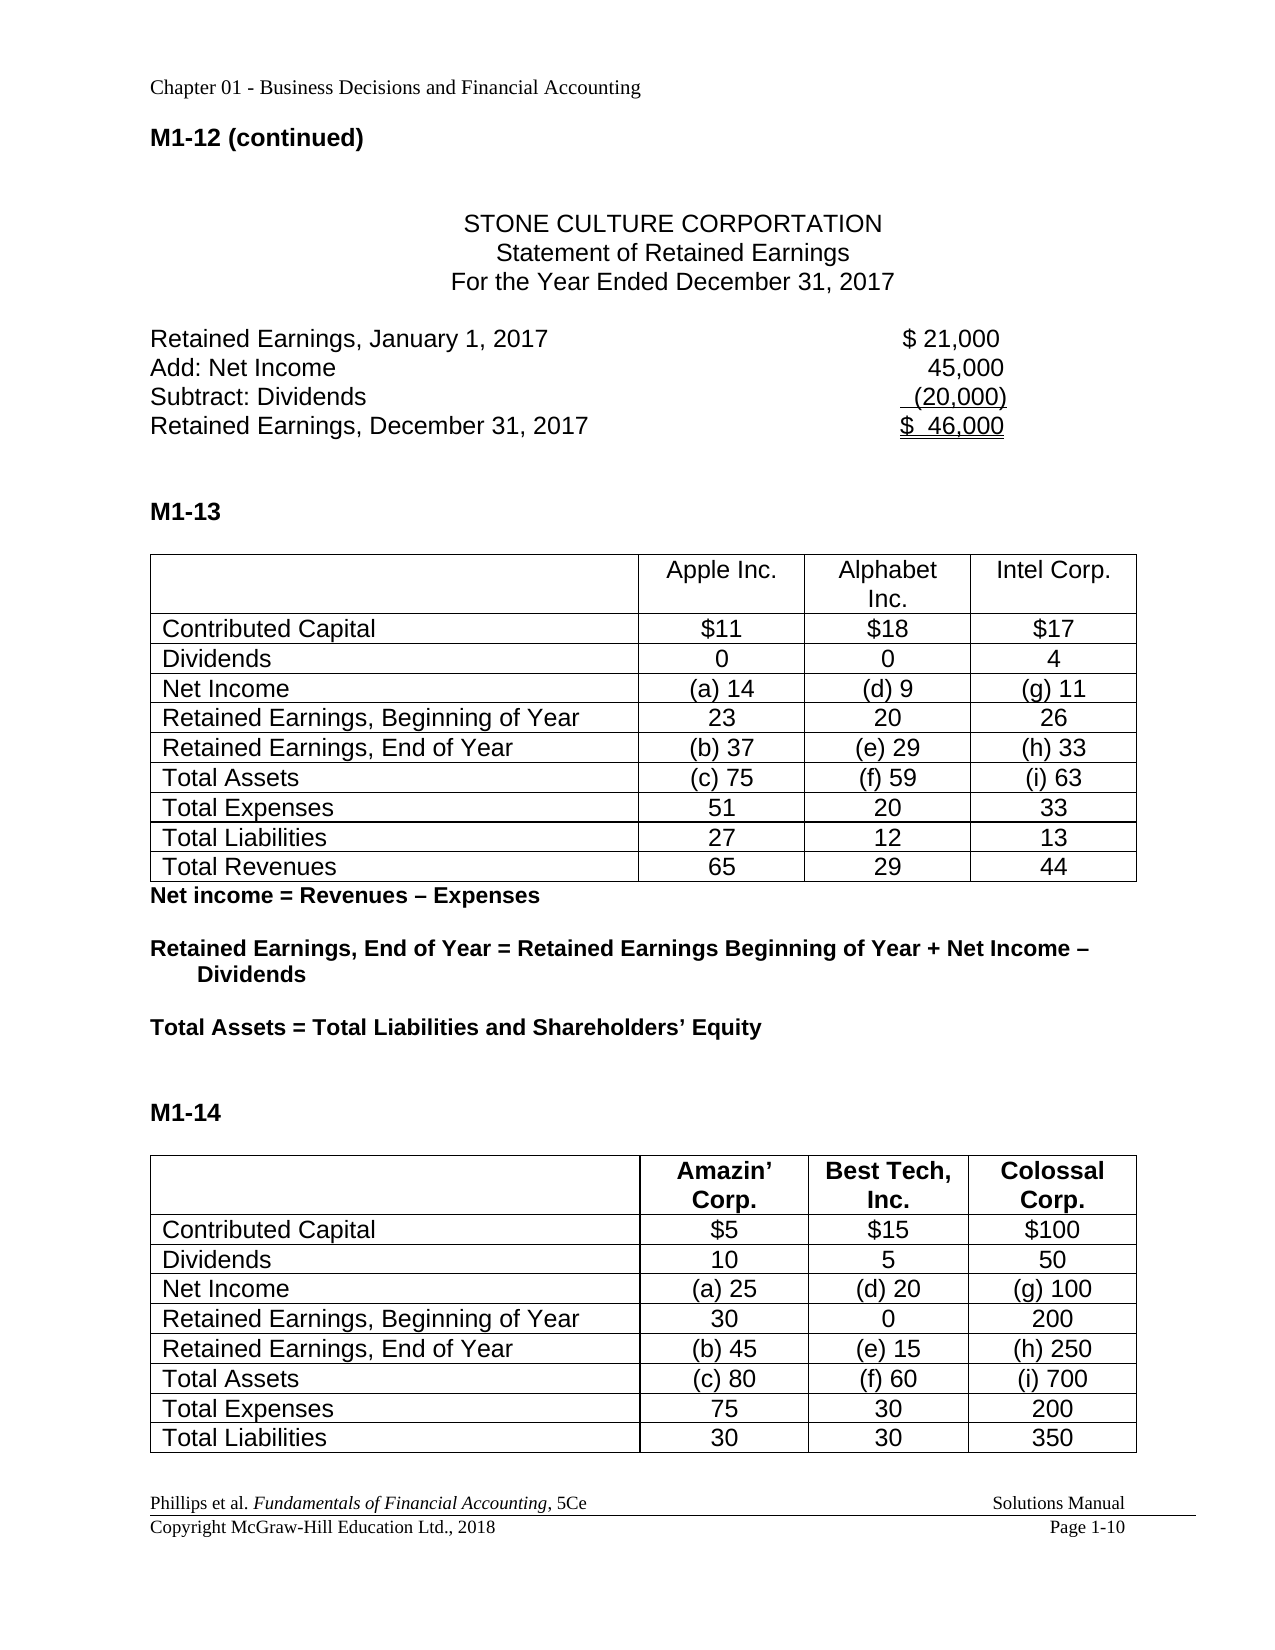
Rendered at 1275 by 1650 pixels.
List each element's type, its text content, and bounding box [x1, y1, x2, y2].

table_cell 200 [969, 1394, 1136, 1422]
table_cell Dividends [151, 1245, 639, 1273]
text Retained Earnings, January 1, 2017 $ 21,000 [150, 324, 1077, 353]
table_cell 65 [639, 852, 804, 881]
text M1-13 [150, 497, 1196, 526]
table_cell (i) 63 [971, 763, 1136, 792]
table_header [151, 555, 638, 613]
table_cell Retained Earnings, End of Year [151, 1334, 639, 1363]
text Retained Earnings, December 31, 2017 $ 46,000 [150, 411, 1196, 439]
table_cell (h) 33 [971, 733, 1136, 762]
table_cell (h) 250 [969, 1334, 1136, 1363]
table_cell Net Income [151, 674, 638, 702]
table_cell 26 [971, 703, 1136, 732]
table_header [151, 1156, 639, 1214]
text M1-14 [150, 1098, 1196, 1126]
table_cell 50 [969, 1245, 1136, 1273]
table_cell 10 [641, 1245, 808, 1273]
table_cell Total Liabilities [151, 1423, 639, 1452]
table_cell $11 [639, 614, 804, 643]
table_cell 27 [639, 823, 804, 851]
text Net income = Revenues – Expenses [150, 882, 1196, 908]
text Statement of Retained Earnings [150, 238, 1196, 267]
table_cell Contributed Capital [151, 1215, 639, 1243]
table_header Best Tech, Inc. [809, 1156, 968, 1214]
table_cell 23 [639, 703, 804, 732]
table_cell 51 [639, 793, 804, 821]
table_cell 0 [809, 1304, 968, 1333]
table_cell Contributed Capital [151, 614, 638, 643]
table_cell (d) 9 [805, 674, 970, 702]
table_cell Total Expenses [151, 1394, 639, 1422]
table_cell 4 [971, 644, 1136, 672]
table_header Alphabet Inc. [805, 555, 970, 613]
table_cell 75 [641, 1394, 808, 1422]
table_cell $17 [971, 614, 1136, 643]
table_cell 0 [639, 644, 804, 672]
table_cell 30 [809, 1423, 968, 1452]
table_cell (g) 11 [971, 674, 1136, 702]
table_cell Total Assets [151, 763, 638, 792]
table_cell (a) 25 [641, 1274, 808, 1303]
table_cell Net Income [151, 1274, 639, 1303]
table_cell (g) 100 [969, 1274, 1136, 1303]
table_cell 30 [809, 1394, 968, 1422]
text Subtract: Dividends (20,000) [150, 382, 1196, 411]
text STONE CULTURE CORPORTATION [150, 209, 1196, 238]
table_cell 20 [805, 703, 970, 732]
text Total Assets = Total Liabilities and Shareholders’ Equity [150, 1014, 1196, 1040]
table_cell $100 [969, 1215, 1136, 1243]
table_cell Dividends [151, 644, 638, 672]
table_cell 5 [809, 1245, 968, 1273]
table_cell 30 [641, 1423, 808, 1452]
table_cell Retained Earnings, Beginning of Year [151, 1304, 639, 1333]
text Add: Net Income 45,000 [150, 353, 1196, 382]
table_cell 20 [805, 793, 970, 821]
table_cell (f) 59 [805, 763, 970, 792]
table_cell Retained Earnings, End of Year [151, 733, 638, 762]
text Retained Earnings, End of Year = Retained Earnings Beginning of Year + Net Income – Dividends [150, 935, 1196, 987]
table_cell 350 [969, 1423, 1136, 1452]
table_cell Total Assets [151, 1364, 639, 1392]
table_cell 44 [971, 852, 1136, 881]
table_cell 13 [971, 823, 1136, 851]
table_header Apple Inc. [639, 555, 804, 613]
table_cell 29 [805, 852, 970, 881]
table_cell Total Liabilities [151, 823, 638, 851]
table_cell Total Expenses [151, 793, 638, 821]
text M1-12 (continued) [150, 123, 1196, 152]
table_cell 12 [805, 823, 970, 851]
table_cell $5 [641, 1215, 808, 1243]
text For the Year Ended December 31, 2017 [150, 267, 1196, 296]
table_cell (e) 15 [809, 1334, 968, 1363]
table_cell (d) 20 [809, 1274, 968, 1303]
table_cell $15 [809, 1215, 968, 1243]
table_cell 200 [969, 1304, 1136, 1333]
table_cell (e) 29 [805, 733, 970, 762]
table_cell 33 [971, 793, 1136, 821]
table_cell (a) 14 [639, 674, 804, 702]
table_cell 0 [805, 644, 970, 672]
table_header Colossal Corp. [969, 1156, 1136, 1214]
table_cell (c) 75 [639, 763, 804, 792]
table_cell (c) 80 [641, 1364, 808, 1392]
table_cell 30 [641, 1304, 808, 1333]
table_cell (i) 700 [969, 1364, 1136, 1392]
table_cell (f) 60 [809, 1364, 968, 1392]
table_cell (b) 37 [639, 733, 804, 762]
table_cell (b) 45 [641, 1334, 808, 1363]
table_header Amazin’ Corp. [641, 1156, 808, 1214]
table_cell $18 [805, 614, 970, 643]
table_cell Total Revenues [151, 852, 638, 881]
table_header Intel Corp. [971, 555, 1136, 613]
table_cell Retained Earnings, Beginning of Year [151, 703, 638, 732]
